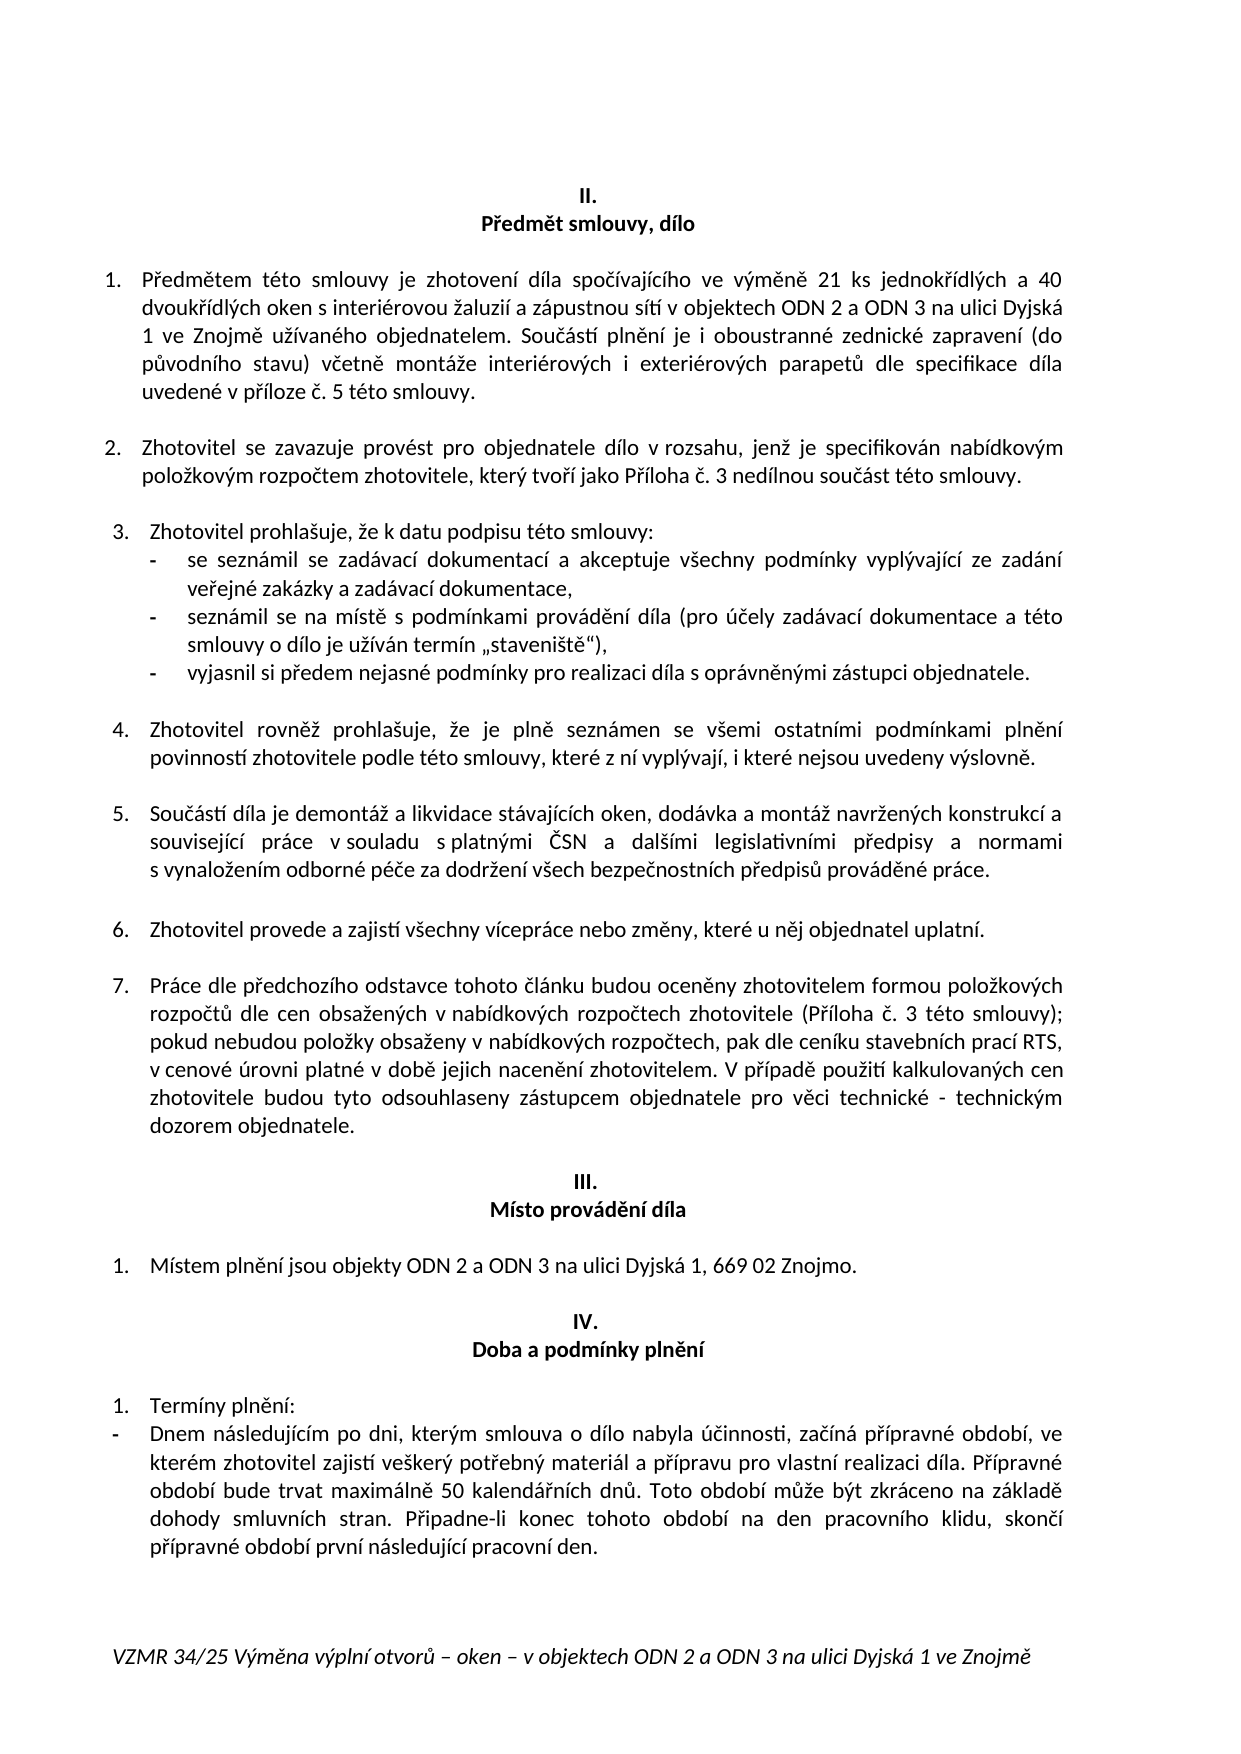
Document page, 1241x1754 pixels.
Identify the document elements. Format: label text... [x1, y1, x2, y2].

list Dnem následujícím po dni, kterým smlouva o dílo nabyla účinnosti, začíná přípravné období, ve kterém zhotovitel zajistí veškerý potřebný materiál a přípravu pro vlastní realizaci díla. Přípravné období bude trvat maximálně 50 kalendářních dnů. Toto období může být zkráceno na základě dohody smluvních stran. Připadne-li konec tohoto období na den pracovního klidu, skončí přípravné období první následující pracovní den. [112, 1419, 1064, 1560]
list Zhotovitel se zavazuje provést pro objednatele dílo v rozsahu, jenž je specifikován nabídkovým položkovým rozpočtem zhotovitele, který tvoří jako Příloha č. 3 nedílnou součást této smlouvy. [104, 433, 1064, 489]
list seznámil se na místě s podmínkami provádění díla (pro účely zadávací dokumentace a této smlouvy o dílo je užíván termín „staveniště“), [149, 602, 1064, 658]
list Součástí díla je demontáž a likvidace stávajících oken, dodávka a montáž navržených konstrukcí a související práce v souladu s platnými ČSN a dalšími legislativními předpisy a normami s vynaložením odborné péče za dodržení všech bezpečnostních předpisů prováděné práce. [112, 799, 1064, 883]
list Místem plnění jsou objekty ODN 2 a ODN 3 na ulici Dyjská 1, 669 02 Znojmo. [112, 1251, 1064, 1279]
list Zhotovitel prohlašuje, že k datu podpisu této smlouvy: [112, 517, 1064, 545]
list vyjasnil si předem nejasné podmínky pro realizaci díla s oprávněnými zástupci objednatele. [149, 658, 1064, 687]
list Zhotovitel rovněž prohlašuje, že je plně seznámen se všemi ostatními podmínkami plnění povinností zhotovitele podle této smlouvy, které z ní vyplývají, i které nejsou uvedeny výslovně. [112, 715, 1064, 771]
text III. Místo provádění díla [112, 1167, 1064, 1223]
text II. Předmět smlouvy, dílo [112, 181, 1064, 237]
list Předmětem této smlouvy je zhotovení díla spočívajícího ve výměně 21 ks jednokřídlých a 40 dvoukřídlých oken s interiérovou žaluzií a zápustnou sítí v objektech ODN 2 a ODN 3 na ulici Dyjská 1 ve Znojmě užívaného objednatelem. Součástí plnění je i oboustranné zednické zapravení (do původního stavu) včetně montáže interiérových i exteriérových parapetů dle specifikace díla uvedené v příloze č. 5 této smlouvy. [104, 265, 1064, 405]
list Termíny plnění: [112, 1391, 1064, 1419]
list Práce dle předchozího odstavce tohoto článku budou oceněny zhotovitelem formou položkových rozpočtů dle cen obsažených v nabídkových rozpočtech zhotovitele (Příloha č. 3 této smlouvy); pokud nebudou položky obsaženy v nabídkových rozpočtech, pak dle ceníku stavebních prací RTS, v cenové úrovni platné v době jejich nacenění zhotovitelem. V případě použití kalkulovaných cen zhotovitele budou tyto odsouhlaseny zástupcem objednatele pro věci technické - technickým dozorem objednatele. [112, 971, 1064, 1139]
list Zhotovitel provede a zajistí všechny vícepráce nebo změny, které u něj objednatel uplatní. [112, 915, 1064, 943]
text IV. Doba a podmínky plnění [112, 1307, 1064, 1363]
list se seznámil se zadávací dokumentací a akceptuje všechny podmínky vyplývající ze zadání veřejné zakázky a zadávací dokumentace, [149, 545, 1064, 602]
